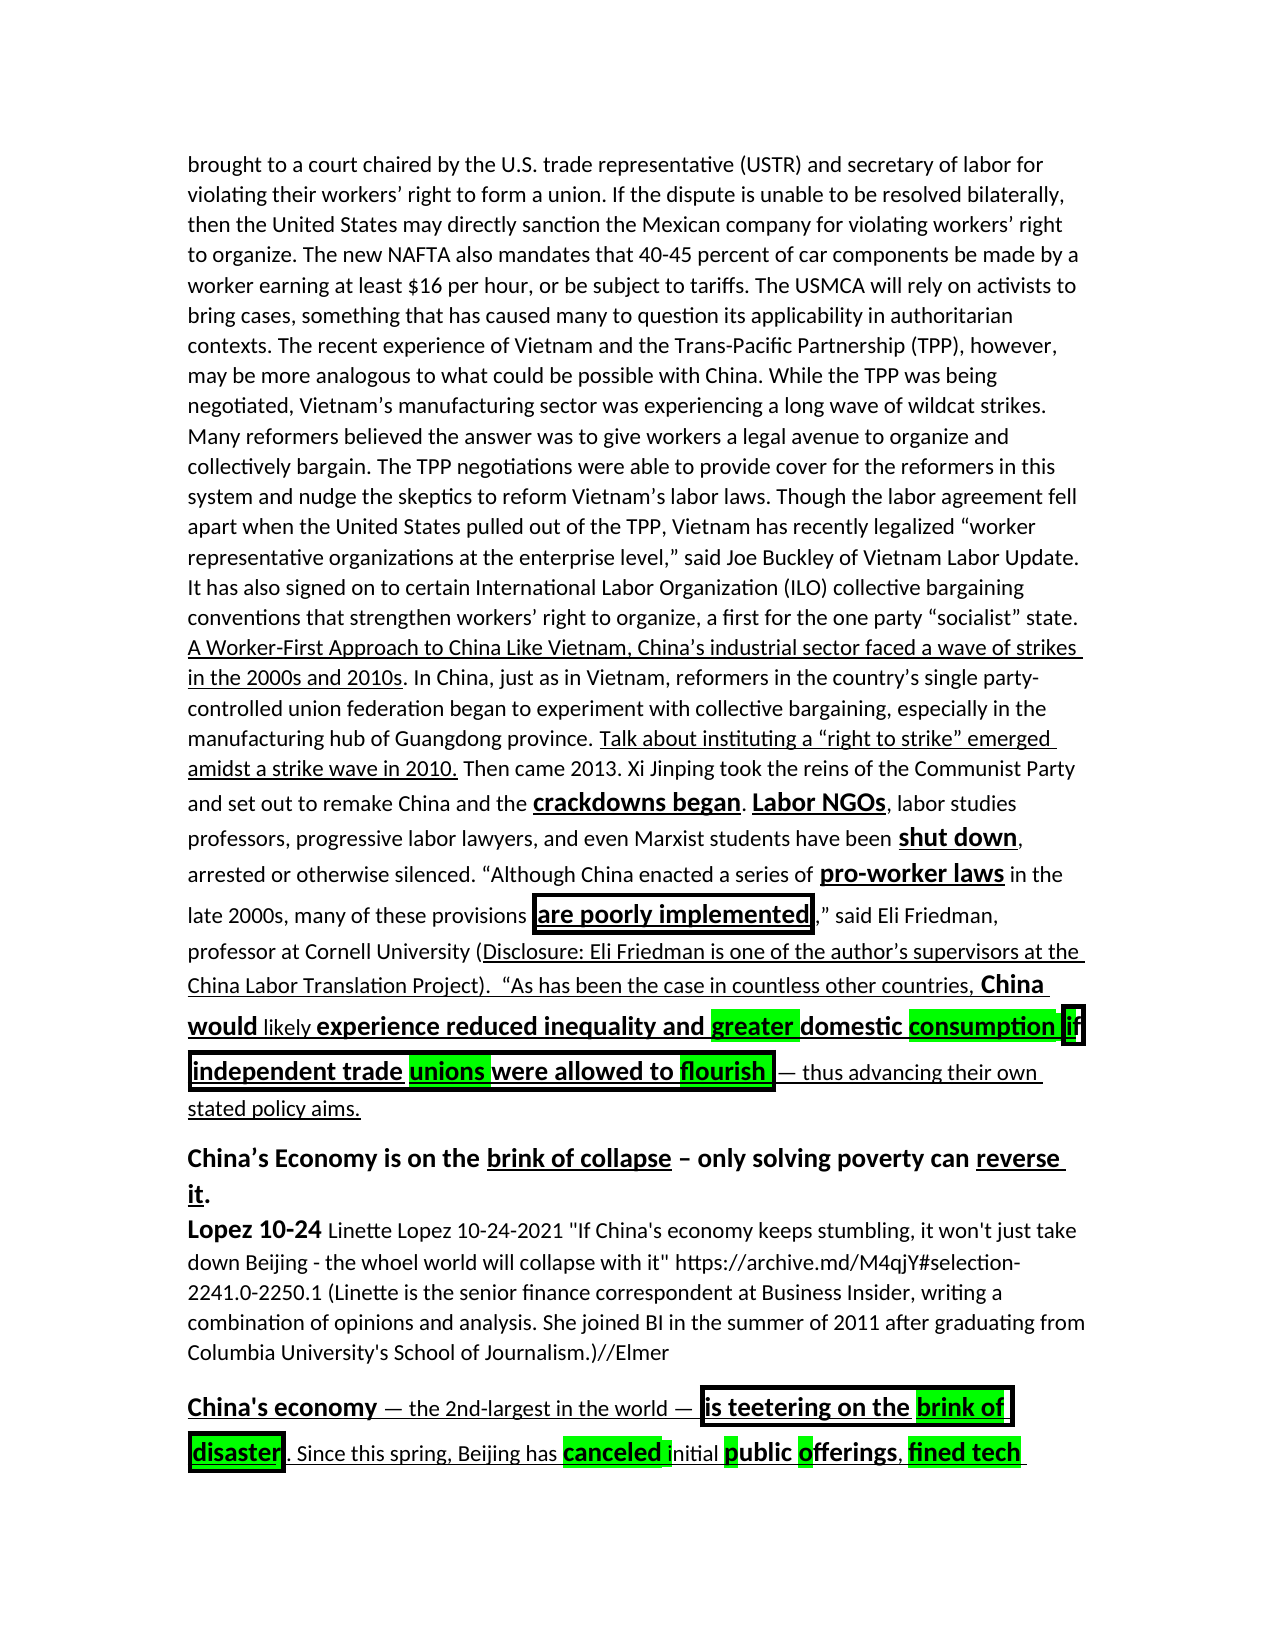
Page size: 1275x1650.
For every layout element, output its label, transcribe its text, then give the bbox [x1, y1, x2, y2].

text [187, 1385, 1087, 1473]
text Lopez 10-24 Linette Lopez 10-24-2021 "If China's economy keeps stumbling, it won't just take down Beijing - the whoel world will collapse with it" https://archive.md/M4qjY#selection-2241.0-2250.1 (Linette is the senior finance correspondent at Business Insider, writing a combination of opinions and analysis. She joined BI in the summer of 2011 after graduating from Columbia University's School of Journalism.)//Elmer [187, 1212, 1087, 1366]
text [187, 150, 1087, 1122]
subtitle China’s Economy is on the brink of collapse – only solving poverty can reverse it. [187, 1141, 1087, 1210]
